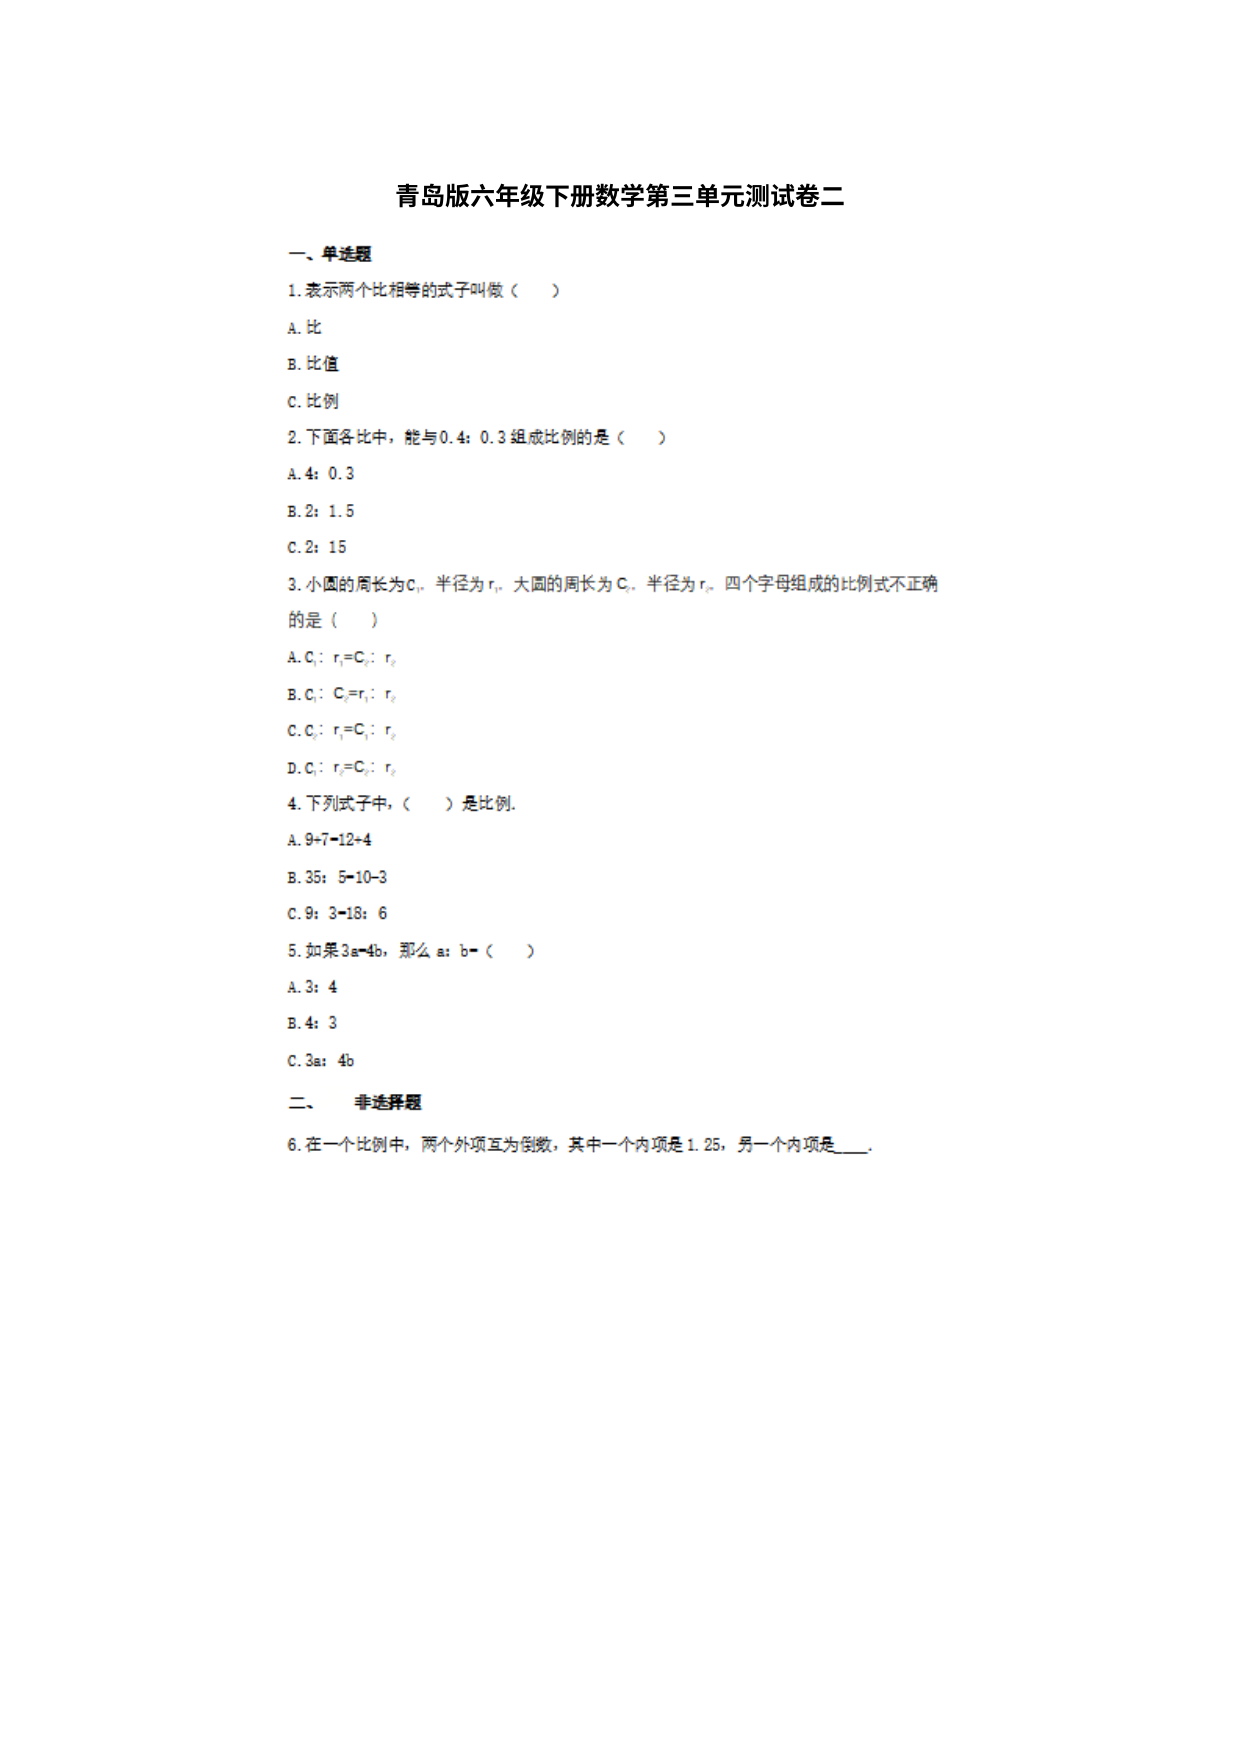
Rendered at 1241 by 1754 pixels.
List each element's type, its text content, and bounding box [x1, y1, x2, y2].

picture [263, 227, 978, 1165]
text 青岛版六年级下册数学第三单元测试卷二 [187, 162, 1053, 227]
